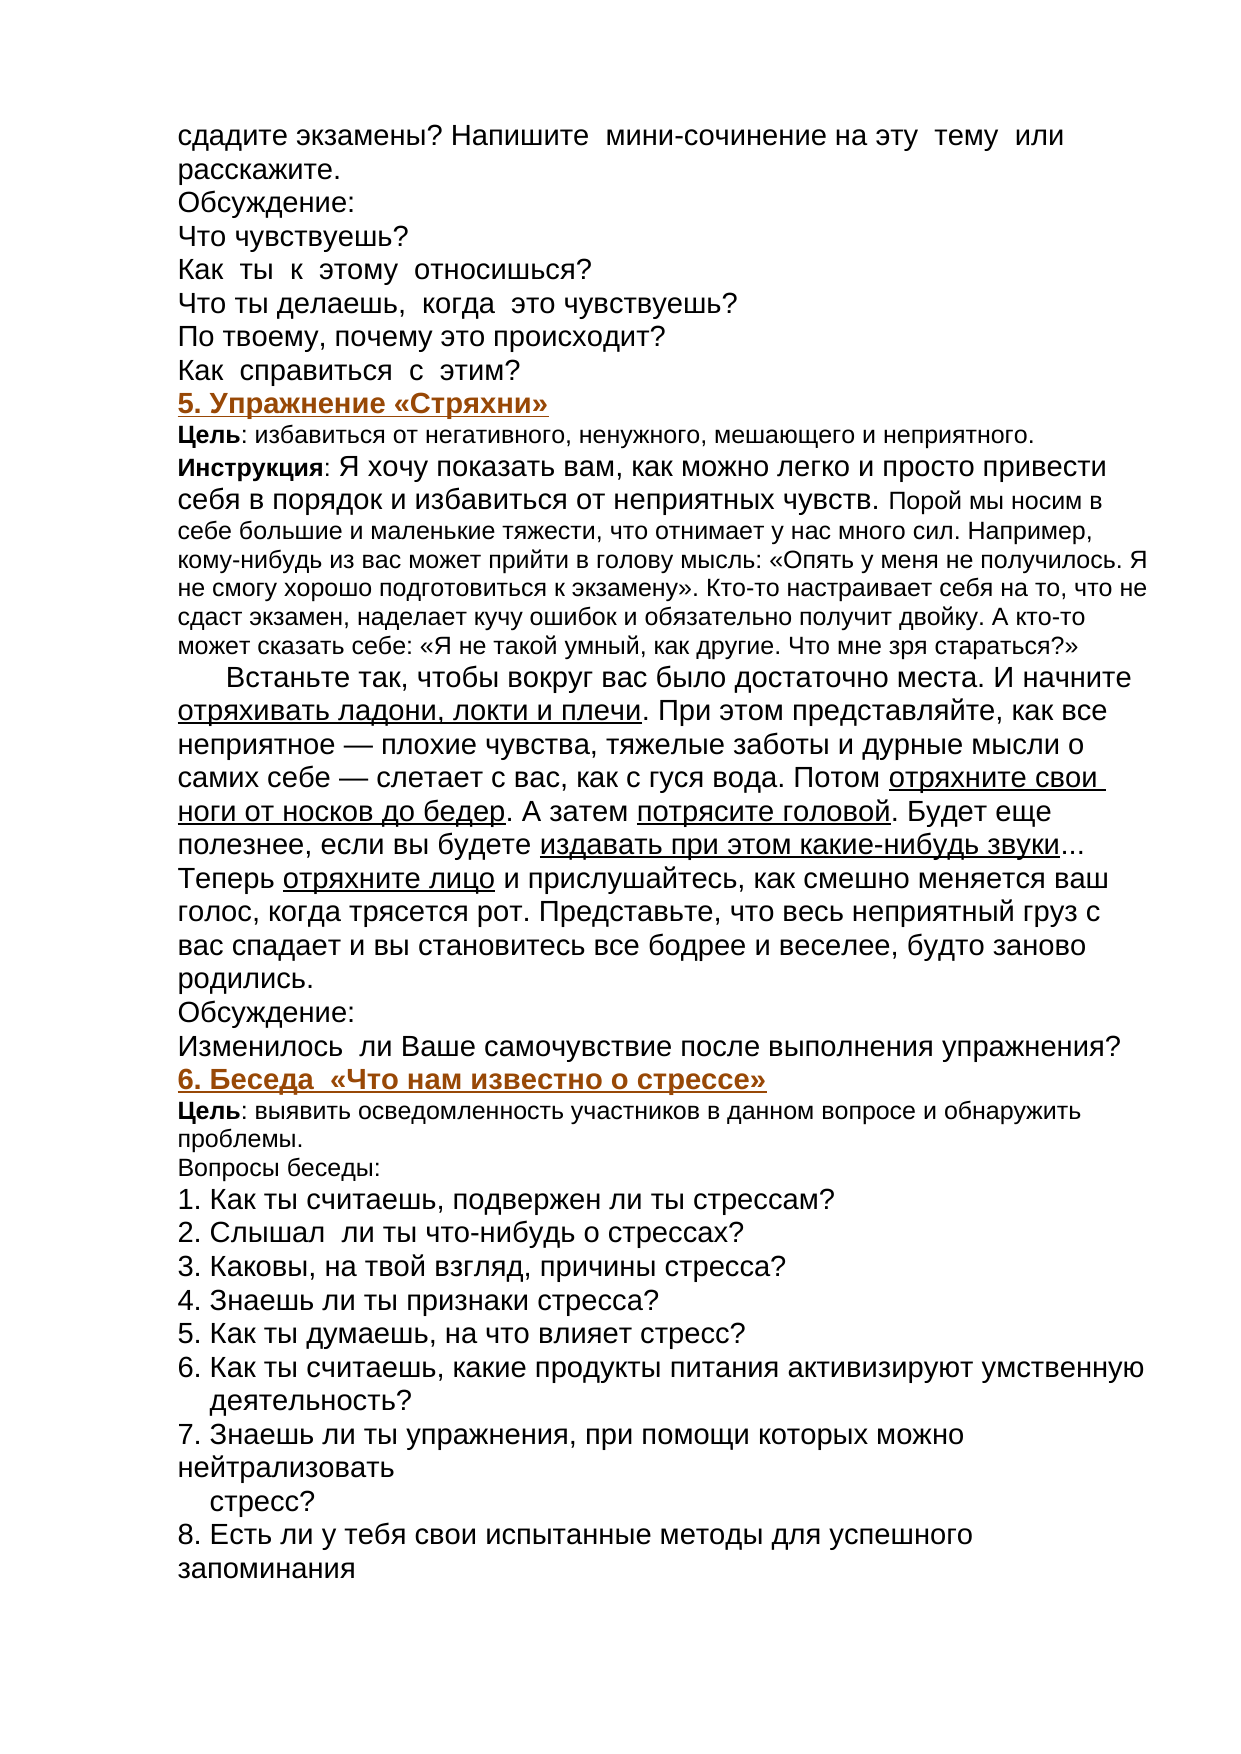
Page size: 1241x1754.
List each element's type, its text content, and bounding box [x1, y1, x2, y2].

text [177, 118, 1152, 185]
text Что ты делаешь, когда это чувствуешь? [177, 286, 1152, 319]
text Что чувствуешь? [177, 219, 1152, 252]
text деятельность? 7. Знаешь ли ты упражнения, при помощи которых можно нейтрализовать [177, 1383, 1152, 1484]
text Цель: выявить осведомленность участников в данном вопросе и обнаружить проблемы. Вопросы беседы: 1. Как ты считаешь, подвержен ли ты стрессам? 2. Слышал ли ты что-нибудь о стрессах? 3. Каковы, на твой взгляд, причины стресса? 4. Знаешь ли ты признаки стресса? 5. Как ты думаешь, на что влияет стресс? 6. Как ты считаешь, какие продукты питания активизируют умственную [177, 1096, 1152, 1383]
subtitle 5. Упражнение «Стряхни» [177, 386, 1152, 420]
text Как ты к этому относишься? [177, 252, 1152, 286]
text Как справиться с этим? [177, 353, 1152, 386]
text По твоему, почему это происходит? [177, 319, 1152, 353]
text Обсуждение: [177, 185, 1152, 219]
subtitle 6. Беседа «Что нам известно о стрессе» [177, 1062, 1152, 1096]
text стресс? 8. Есть ли у тебя свои испытанные методы для успешного запоминания [177, 1484, 1152, 1584]
text Цель: избавиться от негативного, ненужного, мешающего и неприятного. Инструкция: Я хочу показать вам, как можно легко и просто привести себя в порядок и избавиться от неприятных чувств. Порой мы носим в себе большие и маленькие тяжести, что отнимает у нас много сил. Например, кому-нибудь из вас может прийти в голову мысль: «Опять у меня не получилось. Я не смогу хорошо подготовиться к экзамену». Кто-то настраивает себя на то, что не сдаст экзамен, наделает кучу ошибок и обязательно получит двойку. А кто-то может сказать себе: «Я не такой умный, как другие. Что мне зря стараться?» [177, 420, 1152, 659]
text Обсуждение: Изменилось ли Ваше самочувствие после выполнения упражнения? [177, 995, 1152, 1062]
text Встаньте так, чтобы вокруг вас было достаточно места. И начните отряхивать ладони, локти и плечи. При этом представляйте, как все неприятное — плохие чувства, тяжелые заботы и дурные мысли о самих себе — слетает с вас, как с гуся вода. Потом отряхните свои ноги от носков до бедер. А затем потрясите головой. Будет еще полезнее, если вы будете издавать при этом какие-нибудь звуки... Теперь отряхните лицо и прислушайтесь, как смешно меняется ваш голос, когда трясется рот. Представьте, что весь неприятный груз с вас спадает и вы становитесь все бодрее и веселее, будто заново родились. [177, 659, 1152, 995]
